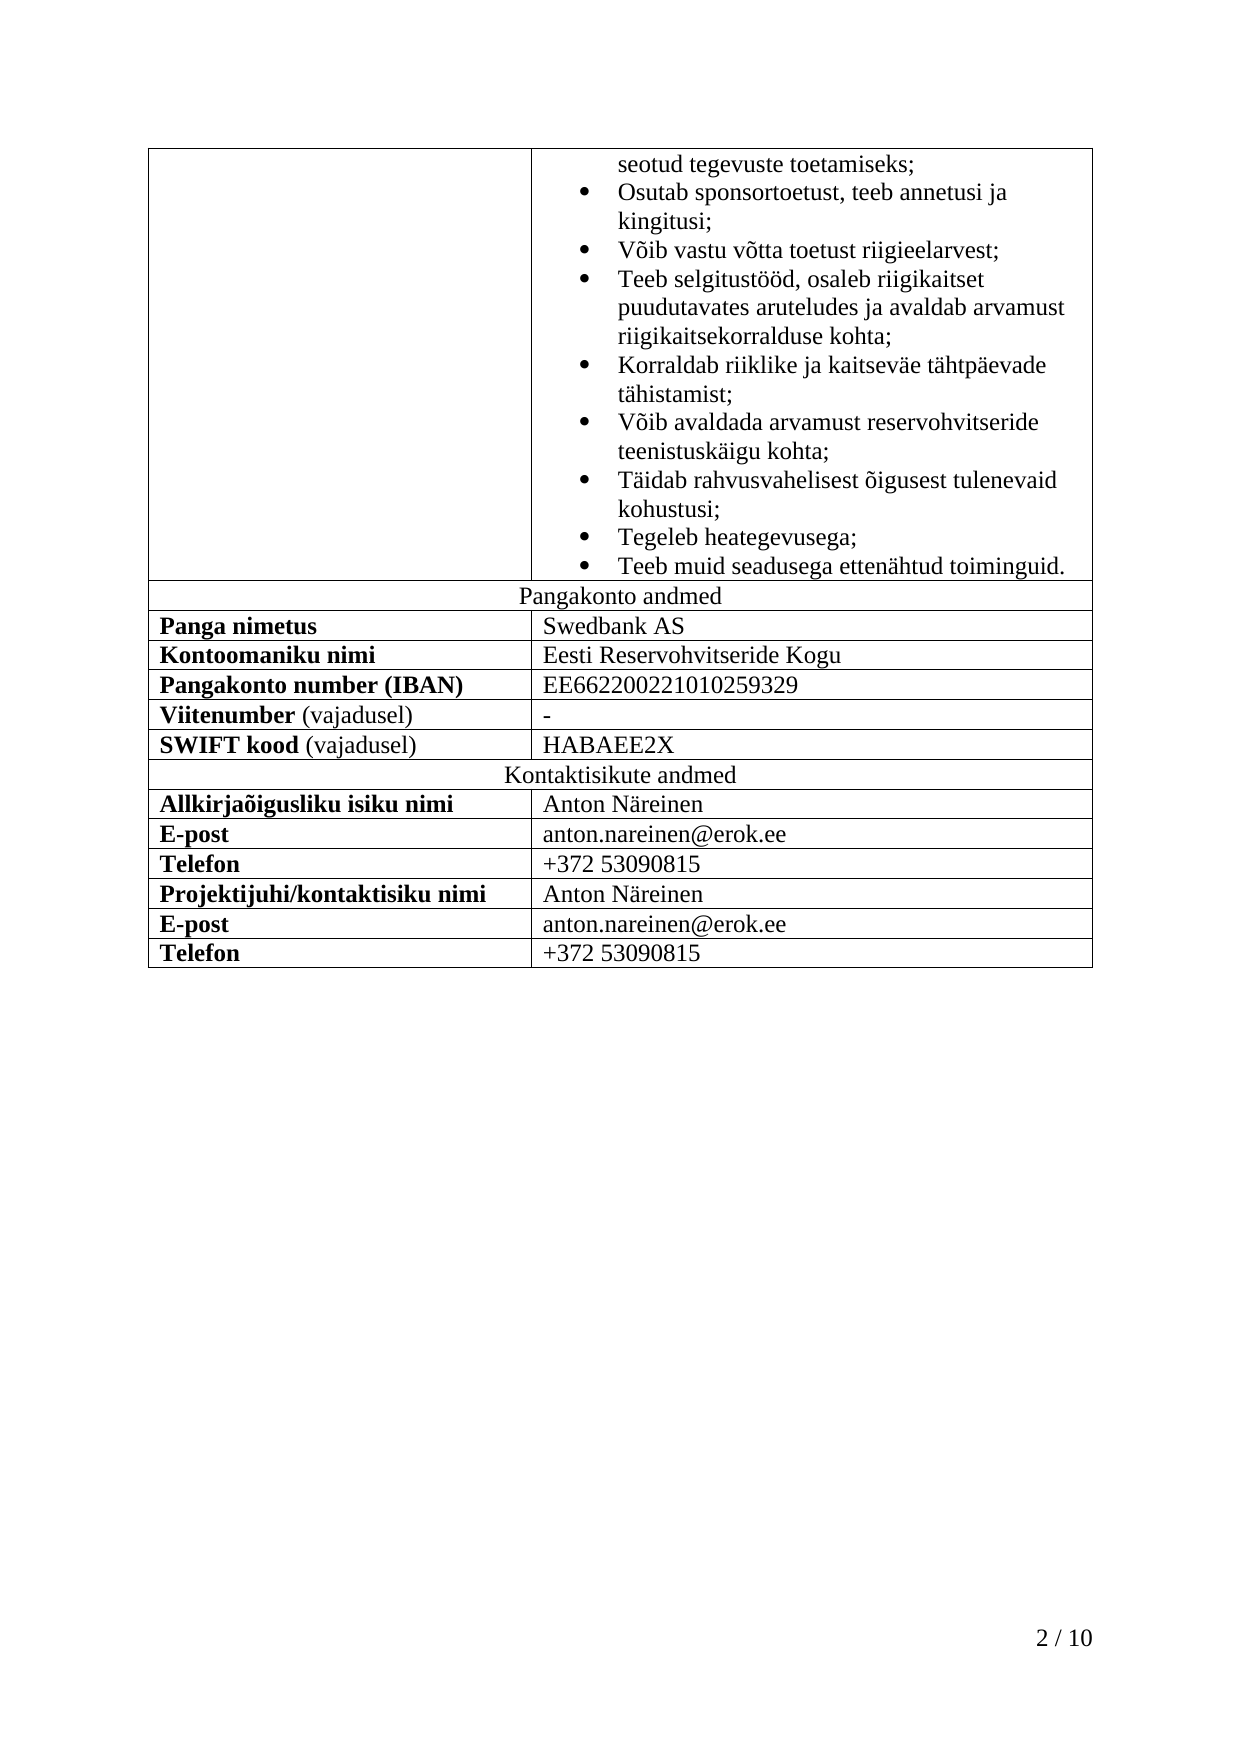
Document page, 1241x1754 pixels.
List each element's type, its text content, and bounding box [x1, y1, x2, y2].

table_cell Pangakonto andmed [149, 581, 1092, 610]
table_cell SWIFT kood (vajadusel) [149, 730, 531, 759]
table_cell Pangakonto number (IBAN) [149, 670, 531, 699]
table_cell +372 53090815 [532, 849, 1092, 878]
table_cell Anton Näreinen [532, 879, 1092, 908]
table_cell - [532, 700, 1092, 729]
table_cell HABAEE2X [532, 730, 1092, 759]
table_cell Telefon [149, 939, 531, 967]
table_cell E-post [149, 909, 531, 937]
table_cell E-post [149, 819, 531, 848]
table_cell Eesti Reservohvitseride Kogu [532, 641, 1092, 669]
table_cell Swedbank AS [532, 611, 1092, 639]
table_cell Viitenumber (vajadusel) [149, 700, 531, 729]
table_cell EE662200221010259329 [532, 670, 1092, 699]
table_cell anton.nareinen@erok.ee [532, 909, 1092, 937]
table_cell Panga nimetus [149, 611, 531, 639]
table_cell +372 53090815 [532, 939, 1092, 967]
table_cell Projektijuhi/kontaktisiku nimi [149, 879, 531, 908]
table_cell anton.nareinen@erok.ee [532, 819, 1092, 848]
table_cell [149, 149, 531, 580]
table_cell Anton Näreinen [532, 790, 1092, 818]
table_cell Kontoomaniku nimi [149, 641, 531, 669]
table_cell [532, 149, 1092, 580]
table_cell Allkirjaõigusliku isiku nimi [149, 790, 531, 818]
table_cell Kontaktisikute andmed [149, 760, 1092, 788]
table_cell Telefon [149, 849, 531, 878]
